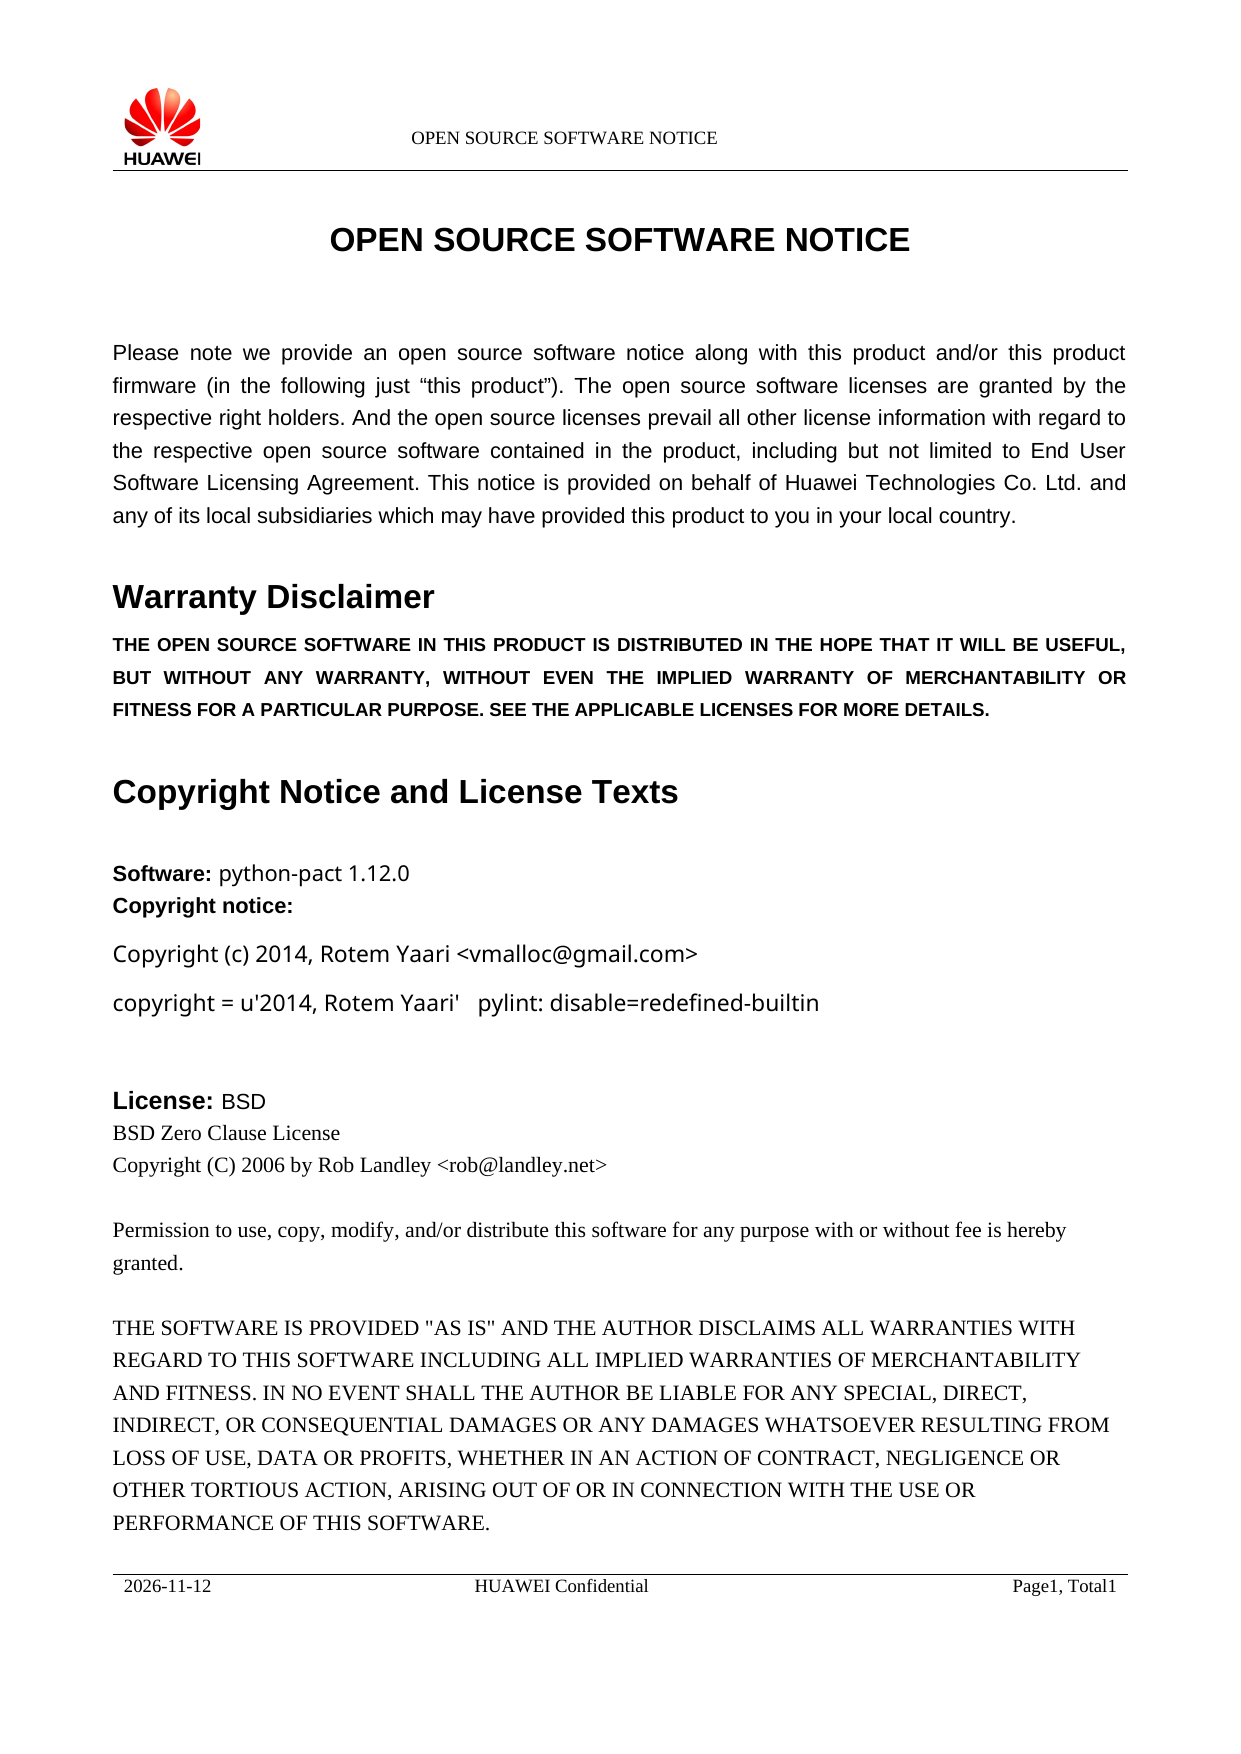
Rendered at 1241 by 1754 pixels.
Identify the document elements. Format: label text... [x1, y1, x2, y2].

picture [124, 88, 201, 165]
text Copyright notice: Copyright (c) 2014, Rotem Yaari <vmalloc@gmail.com> copyright = u'2014, Rotem Yaari' pylint: disable=redefined-builtin [112, 889, 1128, 1068]
text BSD Zero Clause License Copyright (C) 2006 by Rob Landley <rob@landley.net> Permission to use, copy, modify, and/or distribute this software for any purpose with or without fee is hereby granted. THE SOFTWARE IS PROVIDED "AS IS" AND THE AUTHOR DISCLAIMS ALL WARRANTIES WITH REGARD TO THIS SOFTWARE INCLUDING ALL IMPLIED WARRANTIES OF MERCHANTABILITY AND FITNESS. IN NO EVENT SHALL THE AUTHOR BE LIABLE FOR ANY SPECIAL, DIRECT, INDIRECT, OR CONSEQUENTIAL DAMAGES OR ANY DAMAGES WHATSOEVER RESULTING FROM LOSS OF USE, DATA OR PROFITS, WHETHER IN AN ACTION OF CONTRACT, NEGLIGENCE OR OTHER TORTIOUS ACTION, ARISING OUT OF OR IN CONNECTION WITH THE USE OR PERFORMANCE OF THIS SOFTWARE. [112, 1116, 1128, 1571]
text License: BSD [112, 1084, 1128, 1116]
text OPEN SOURCE SOFTWARE NOTICE [112, 206, 1128, 271]
title Software: python-pact 1.12.0 [112, 856, 1128, 889]
text Please note we provide an open source software notice along with this product and/or this product firmware (in the following just “this product”). The open source software licenses are granted by the respective right holders. And the open source licenses prevail all other license information with regard to the respective open source software contained in the product, including but not limited to End User Software Licensing Agreement. This notice is provided on behalf of Huawei Technologies Co. Ltd. and any of its local subsidiaries which may have provided this product to you in your local country. [112, 336, 1128, 531]
text Copyright Notice and License Texts [112, 759, 1128, 824]
text The open source software in this product is distributed in the hope that it will be useful, but WITHOUT ANY WARRANTY, without even the implied warranty of MERCHANTABILITY or FITNESS FOR A PARTICULAR PURPOSE. See the applicable licenses for more details. [112, 629, 1128, 726]
text Warranty Disclaimer [112, 564, 1128, 629]
